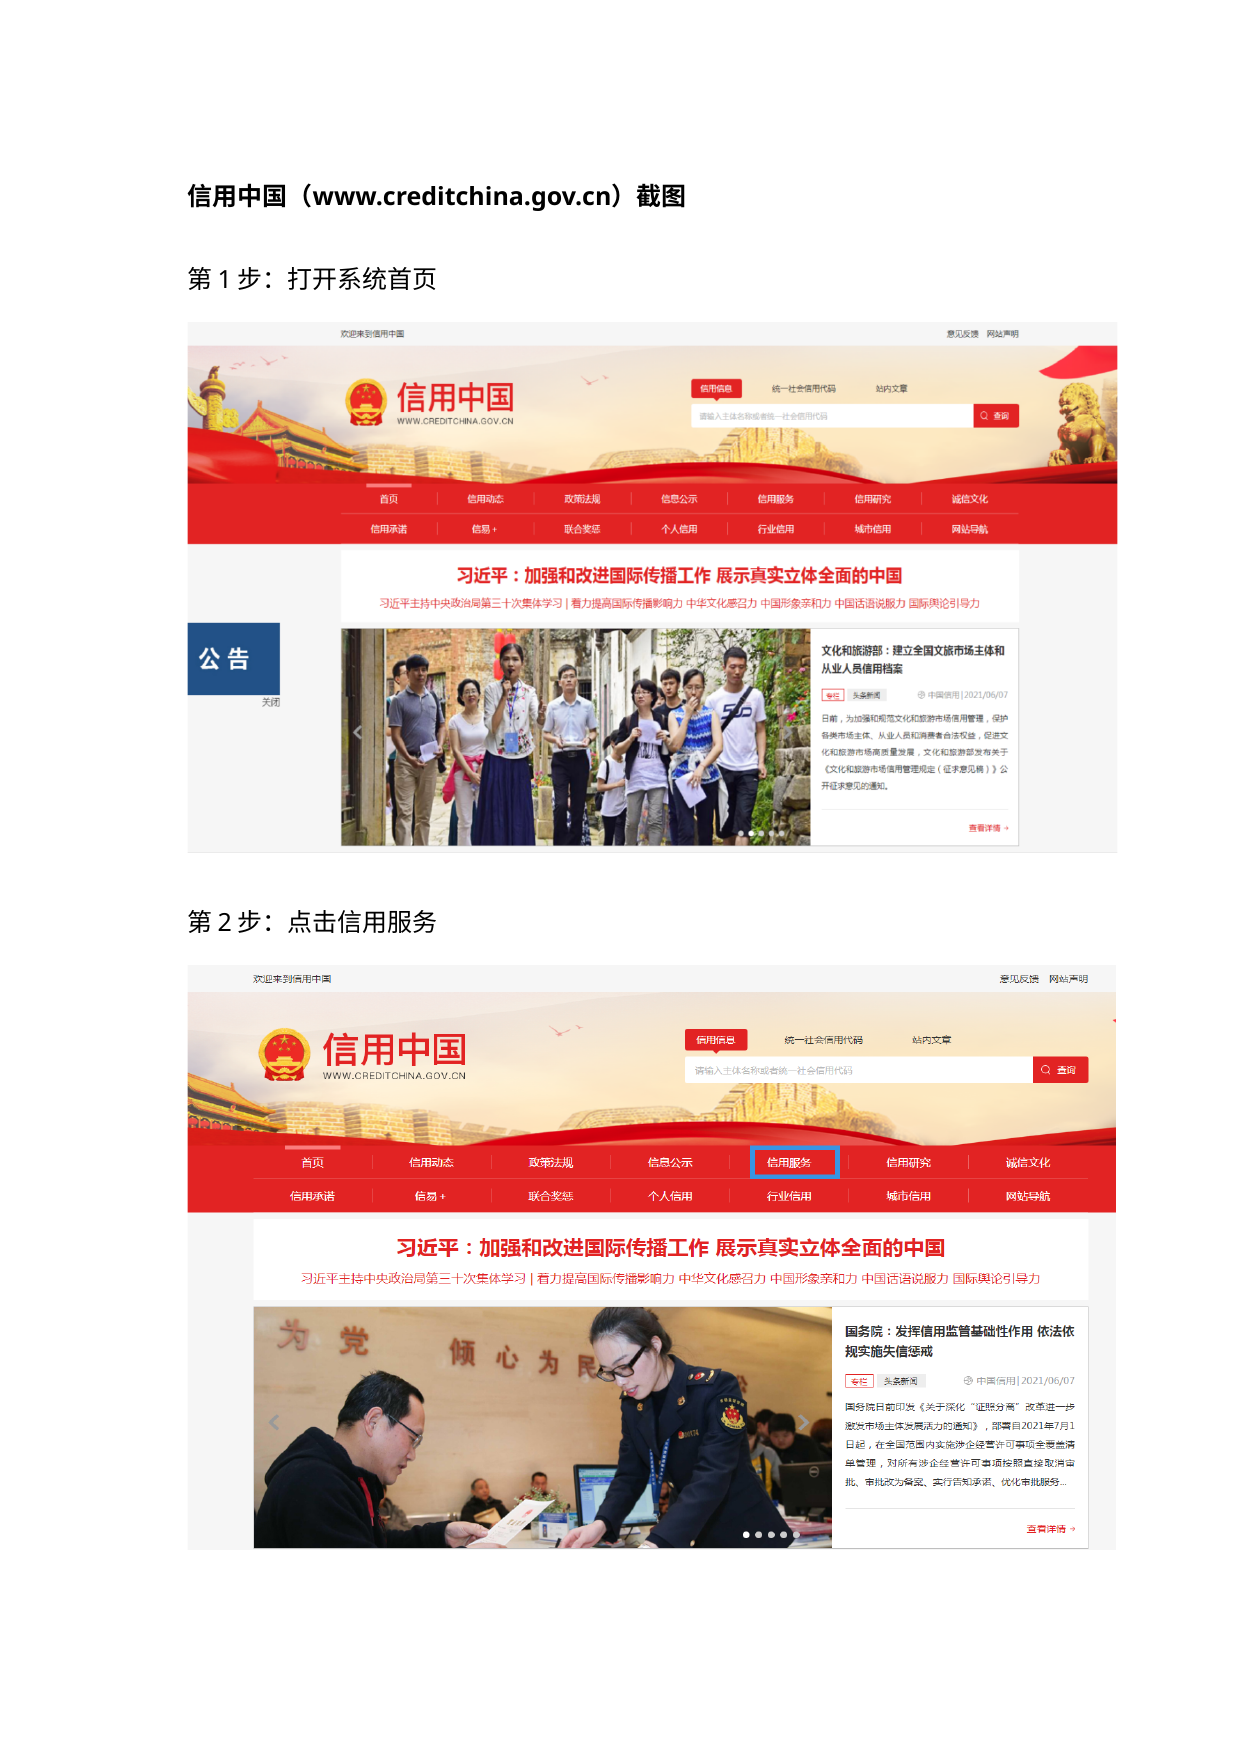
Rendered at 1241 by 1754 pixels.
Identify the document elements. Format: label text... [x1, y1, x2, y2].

text 第2步：点击信用服务 [187, 888, 1053, 953]
picture [187, 965, 1116, 1550]
picture [187, 322, 1118, 853]
text 第1步：打开系统首页 [187, 245, 1053, 310]
text 信用中国（www.creditchina.gov.cn）截图 [187, 162, 1053, 227]
